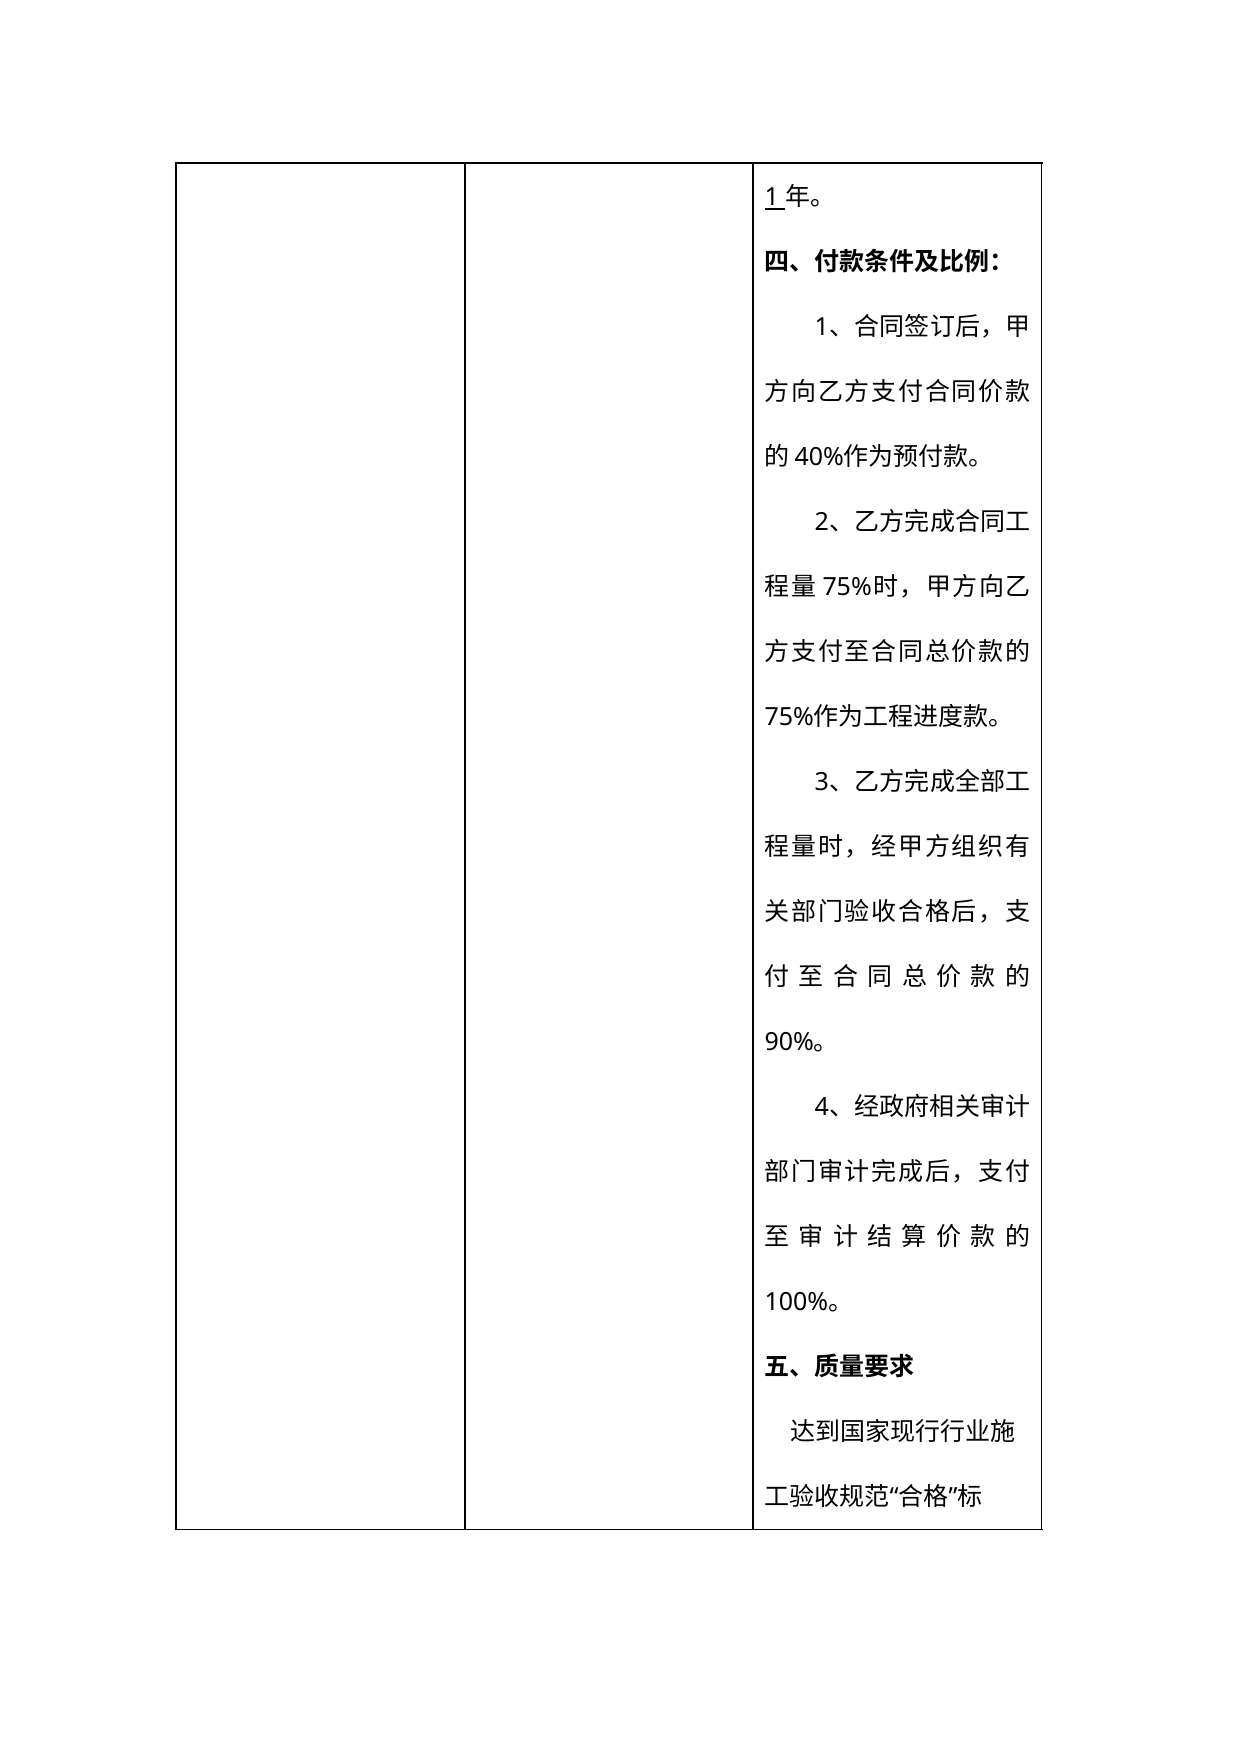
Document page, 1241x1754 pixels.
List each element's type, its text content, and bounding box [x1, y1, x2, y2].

table_cell 1 [177, 164, 464, 1528]
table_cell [754, 164, 1041, 1528]
table_cell [466, 164, 752, 1528]
